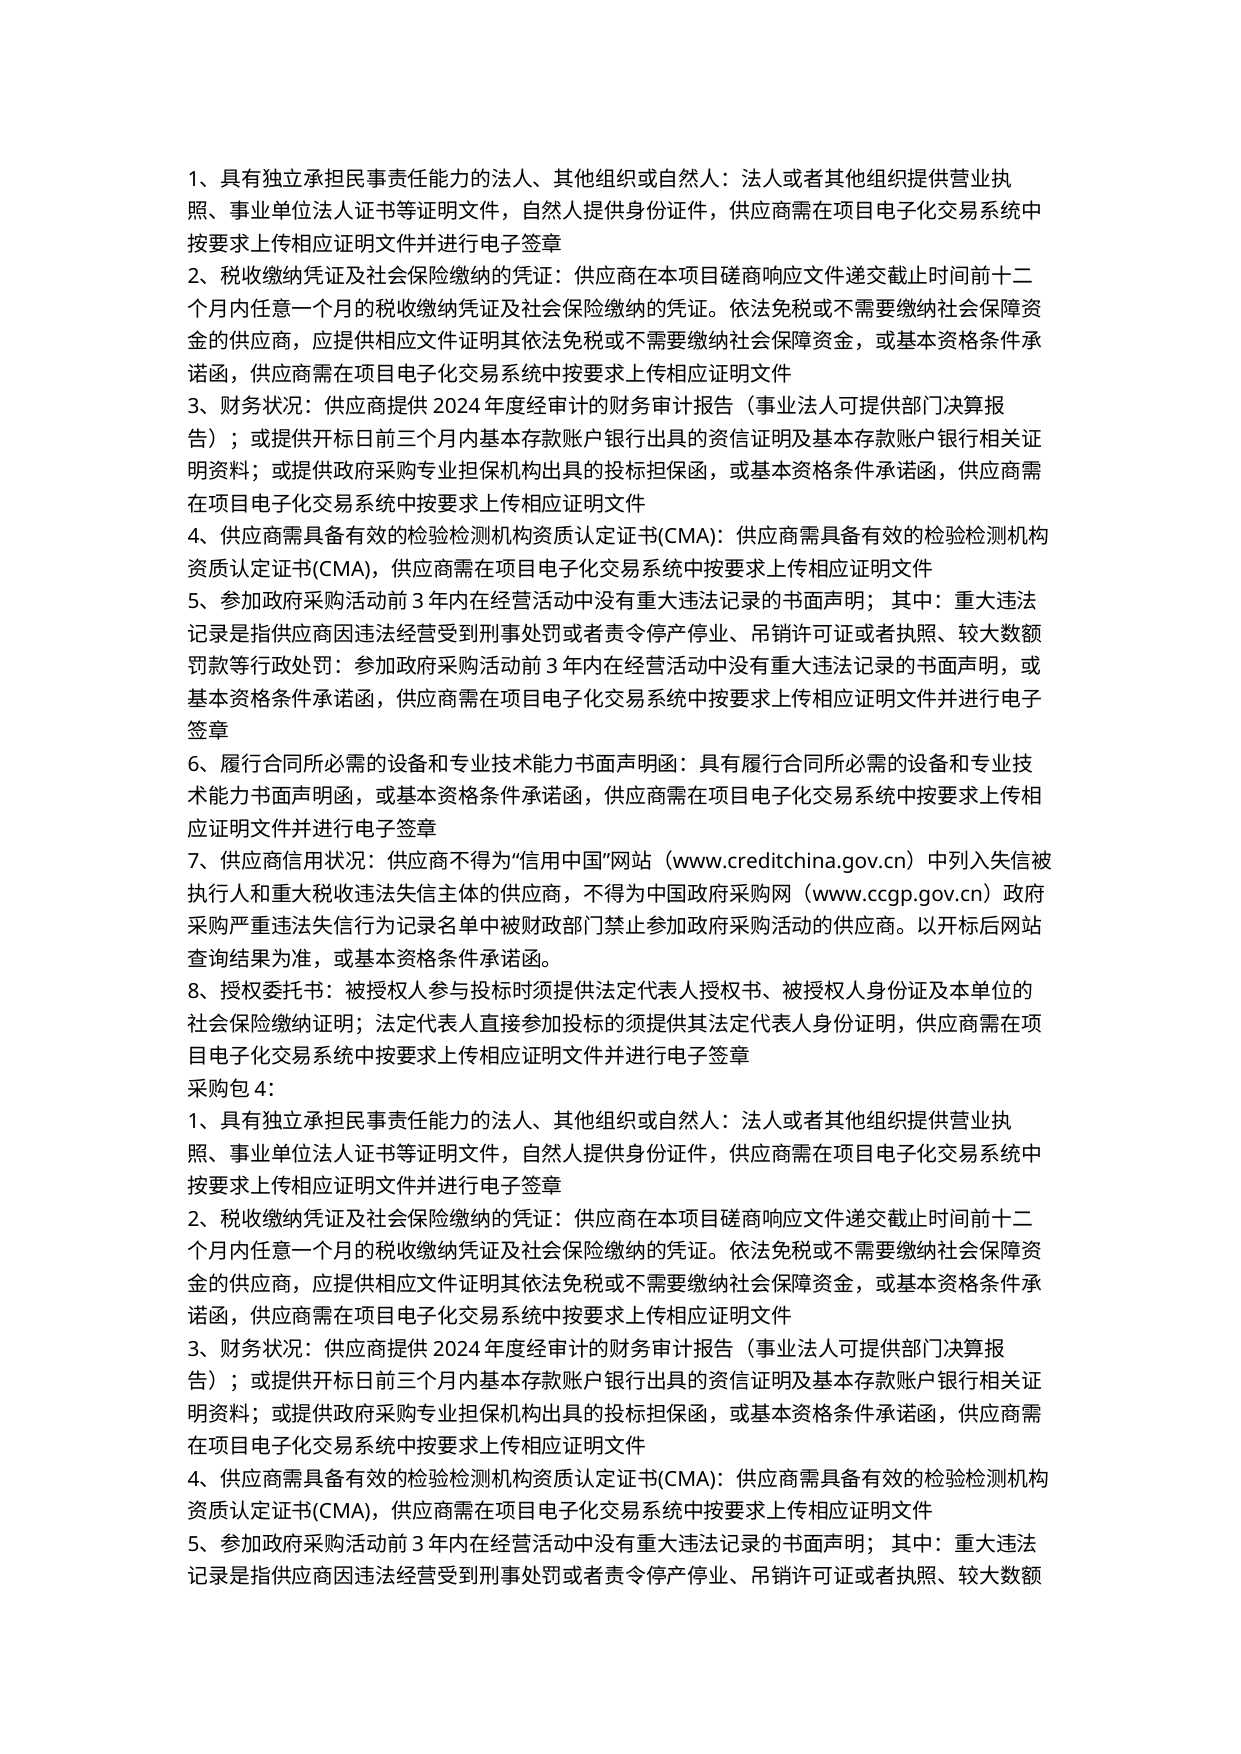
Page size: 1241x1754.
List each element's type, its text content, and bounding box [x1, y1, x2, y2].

text 3、财务状况：供应商提供2024年度经审计的财务审计报告（事业法人可提供部门决算报告）；或提供开标日前三个月内基本存款账户银行出具的资信证明及基本存款账户银行相关证明资料；或提供政府采购专业担保机构出具的投标担保函，或基本资格条件承诺函，供应商需在项目电子化交易系统中按要求上传相应证明文件 [187, 389, 1053, 519]
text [187, 1527, 1053, 1592]
text 3、财务状况：供应商提供2024年度经审计的财务审计报告（事业法人可提供部门决算报告）；或提供开标日前三个月内基本存款账户银行出具的资信证明及基本存款账户银行相关证明资料；或提供政府采购专业担保机构出具的投标担保函，或基本资格条件承诺函，供应商需在项目电子化交易系统中按要求上传相应证明文件 [187, 1332, 1053, 1462]
text 1、具有独立承担民事责任能力的法人、其他组织或自然人：法人或者其他组织提供营业执照、事业单位法人证书等证明文件，自然人提供身份证件，供应商需在项目电子化交易系统中按要求上传相应证明文件并进行电子签章 [187, 1104, 1053, 1202]
text 4、供应商需具备有效的检验检测机构资质认定证书(CMA)：供应商需具备有效的检验检测机构资质认定证书(CMA)，供应商需在项目电子化交易系统中按要求上传相应证明文件 [187, 1462, 1053, 1527]
text 2、税收缴纳凭证及社会保险缴纳的凭证：供应商在本项目磋商响应文件递交截止时间前十二个月内任意一个月的税收缴纳凭证及社会保险缴纳的凭证。依法免税或不需要缴纳社会保障资金的供应商，应提供相应文件证明其依法免税或不需要缴纳社会保障资金，或基本资格条件承诺函，供应商需在项目电子化交易系统中按要求上传相应证明文件 [187, 259, 1053, 389]
text 7、供应商信用状况：供应商不得为“信用中国”网站（www.creditchina.gov.cn）中列入失信被执行人和重大税收违法失信主体的供应商，不得为中国政府采购网（www.ccgp.gov.cn）政府采购严重违法失信行为记录名单中被财政部门禁止参加政府采购活动的供应商。以开标后网站查询结果为准，或基本资格条件承诺函。 [187, 844, 1053, 974]
text 4、供应商需具备有效的检验检测机构资质认定证书(CMA)：供应商需具备有效的检验检测机构资质认定证书(CMA)，供应商需在项目电子化交易系统中按要求上传相应证明文件 [187, 519, 1053, 584]
text 1、具有独立承担民事责任能力的法人、其他组织或自然人：法人或者其他组织提供营业执照、事业单位法人证书等证明文件，自然人提供身份证件，供应商需在项目电子化交易系统中按要求上传相应证明文件并进行电子签章 [187, 162, 1053, 259]
text 6、履行合同所必需的设备和专业技术能力书面声明函：具有履行合同所必需的设备和专业技术能力书面声明函，或基本资格条件承诺函，供应商需在项目电子化交易系统中按要求上传相应证明文件并进行电子签章 [187, 747, 1053, 844]
text 8、授权委托书：被授权人参与投标时须提供法定代表人授权书、被授权人身份证及本单位的社会保险缴纳证明；法定代表人直接参加投标的须提供其法定代表人身份证明，供应商需在项目电子化交易系统中按要求上传相应证明文件并进行电子签章 [187, 974, 1053, 1072]
text 2、税收缴纳凭证及社会保险缴纳的凭证：供应商在本项目磋商响应文件递交截止时间前十二个月内任意一个月的税收缴纳凭证及社会保险缴纳的凭证。依法免税或不需要缴纳社会保障资金的供应商，应提供相应文件证明其依法免税或不需要缴纳社会保障资金，或基本资格条件承诺函，供应商需在项目电子化交易系统中按要求上传相应证明文件 [187, 1202, 1053, 1332]
text 采购包4： [187, 1072, 1053, 1104]
